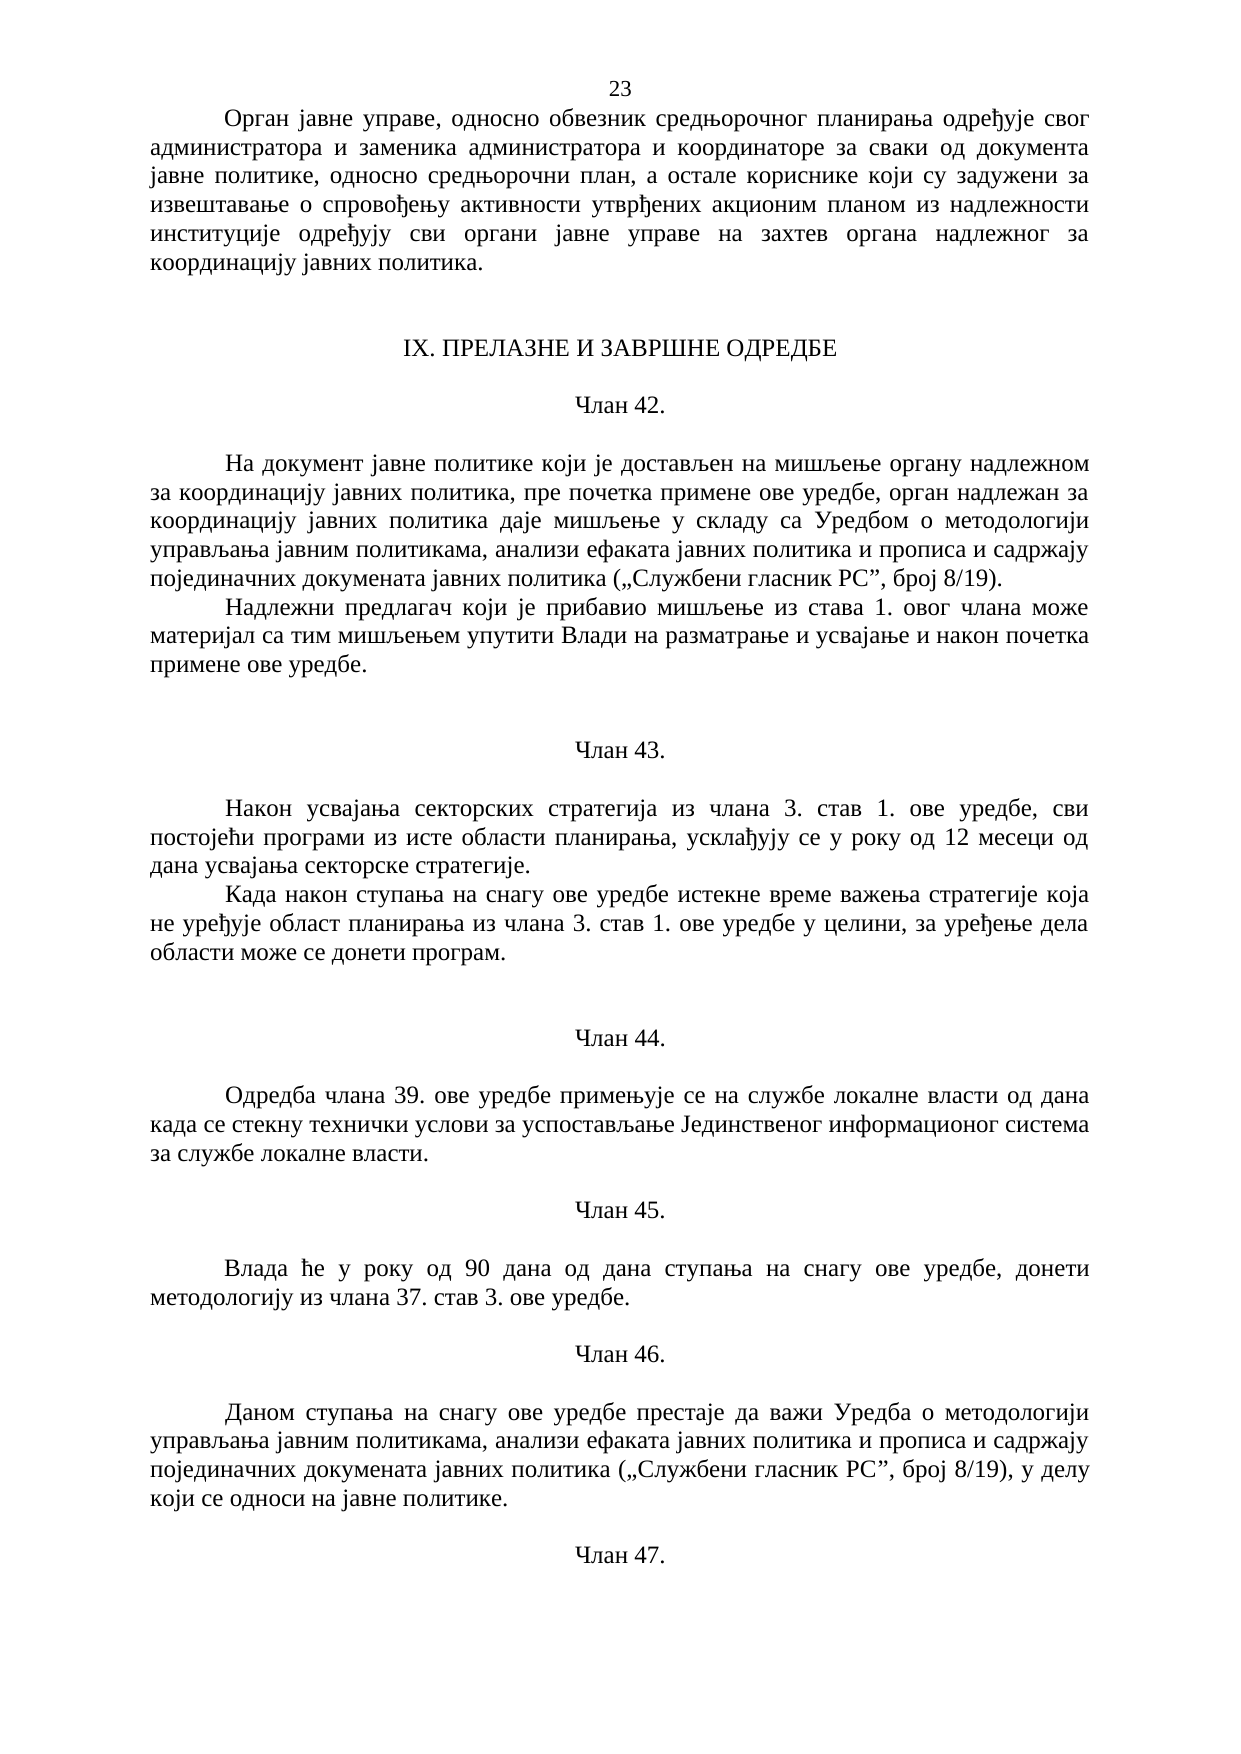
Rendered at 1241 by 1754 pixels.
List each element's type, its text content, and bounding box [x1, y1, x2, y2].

text Одредба члана 39. ове уредбе примењује се на службе локалне власти од дана када се стекну технички услови за успостављање Јединственог информационог система за службе локалне власти. [150, 1081, 1090, 1167]
text Након усвајања секторских стратегија из члана 3. став 1. ове уредбе, сви постојећи програми из исте области планирања, усклађују се у року од 12 месеци од дана усвајања секторске стратегије. [150, 793, 1090, 879]
text Члан 42. [150, 391, 1090, 419]
text На документ јавне политике који је достављен на мишљење органу надлежном за координацију јавних политика, пре почетка примене ове уредбе, орган надлежан за координацију јавних политика даје мишљење у складу са Уредбом о методологији управљања јавним политикама, анализи ефаката јавних политика и прописа и садржају појединачних докумената јавних политика („Службени гласник РС”, број 8/19). [150, 448, 1090, 592]
text Члан 43. [150, 736, 1090, 764]
text IX. ПРЕЛАЗНЕ И ЗАВРШНЕ ОДРЕДБЕ [150, 333, 1090, 362]
text Члан 47. [150, 1541, 1090, 1569]
text Када након ступања на снагу ове уредбе истекне време важења стратегије која не уређује област планирања из члана 3. став 1. ове уредбе у целини, за уређење дела области може се донети програм. [150, 879, 1090, 966]
text Даном ступања на снагу ове уредбе престаје да важи Уредба о методологији управљања јавним политикама, анализи ефаката јавних политика и прописа и садржају појединачних докумената јавних политика („Службени гласник РС”, број 8/19), у делу који се односи на јавне политике. [150, 1397, 1090, 1512]
text Oрган јавне управе, односно обвезник средњорочног планирања одређује свог администратора и заменика администратора и координаторе за сваки од документа јавне политике, односно средњорочни план, а остале кориснике који су задужени за извештавање о спровођењу активности утврђених акционим планом из надлежности институције одређују сви органи јавне управе на захтев органа надлежног за координацију јавних политика. [150, 103, 1090, 276]
text Надлежни предлагач који је прибавио мишљење из става 1. овог члана може материјал са тим мишљењем упутити Влади на разматрање и усвајање и након почетка примене ове уредбе. [150, 592, 1090, 678]
text Члан 44. [150, 1023, 1090, 1052]
text Влада ће у року од 90 дана од дана ступања на снагу ове уредбе, донети методологију из члана 37. став 3. ове уредбе. [150, 1253, 1090, 1311]
text Члан 46. [150, 1339, 1090, 1368]
text Члан 45. [150, 1196, 1090, 1224]
